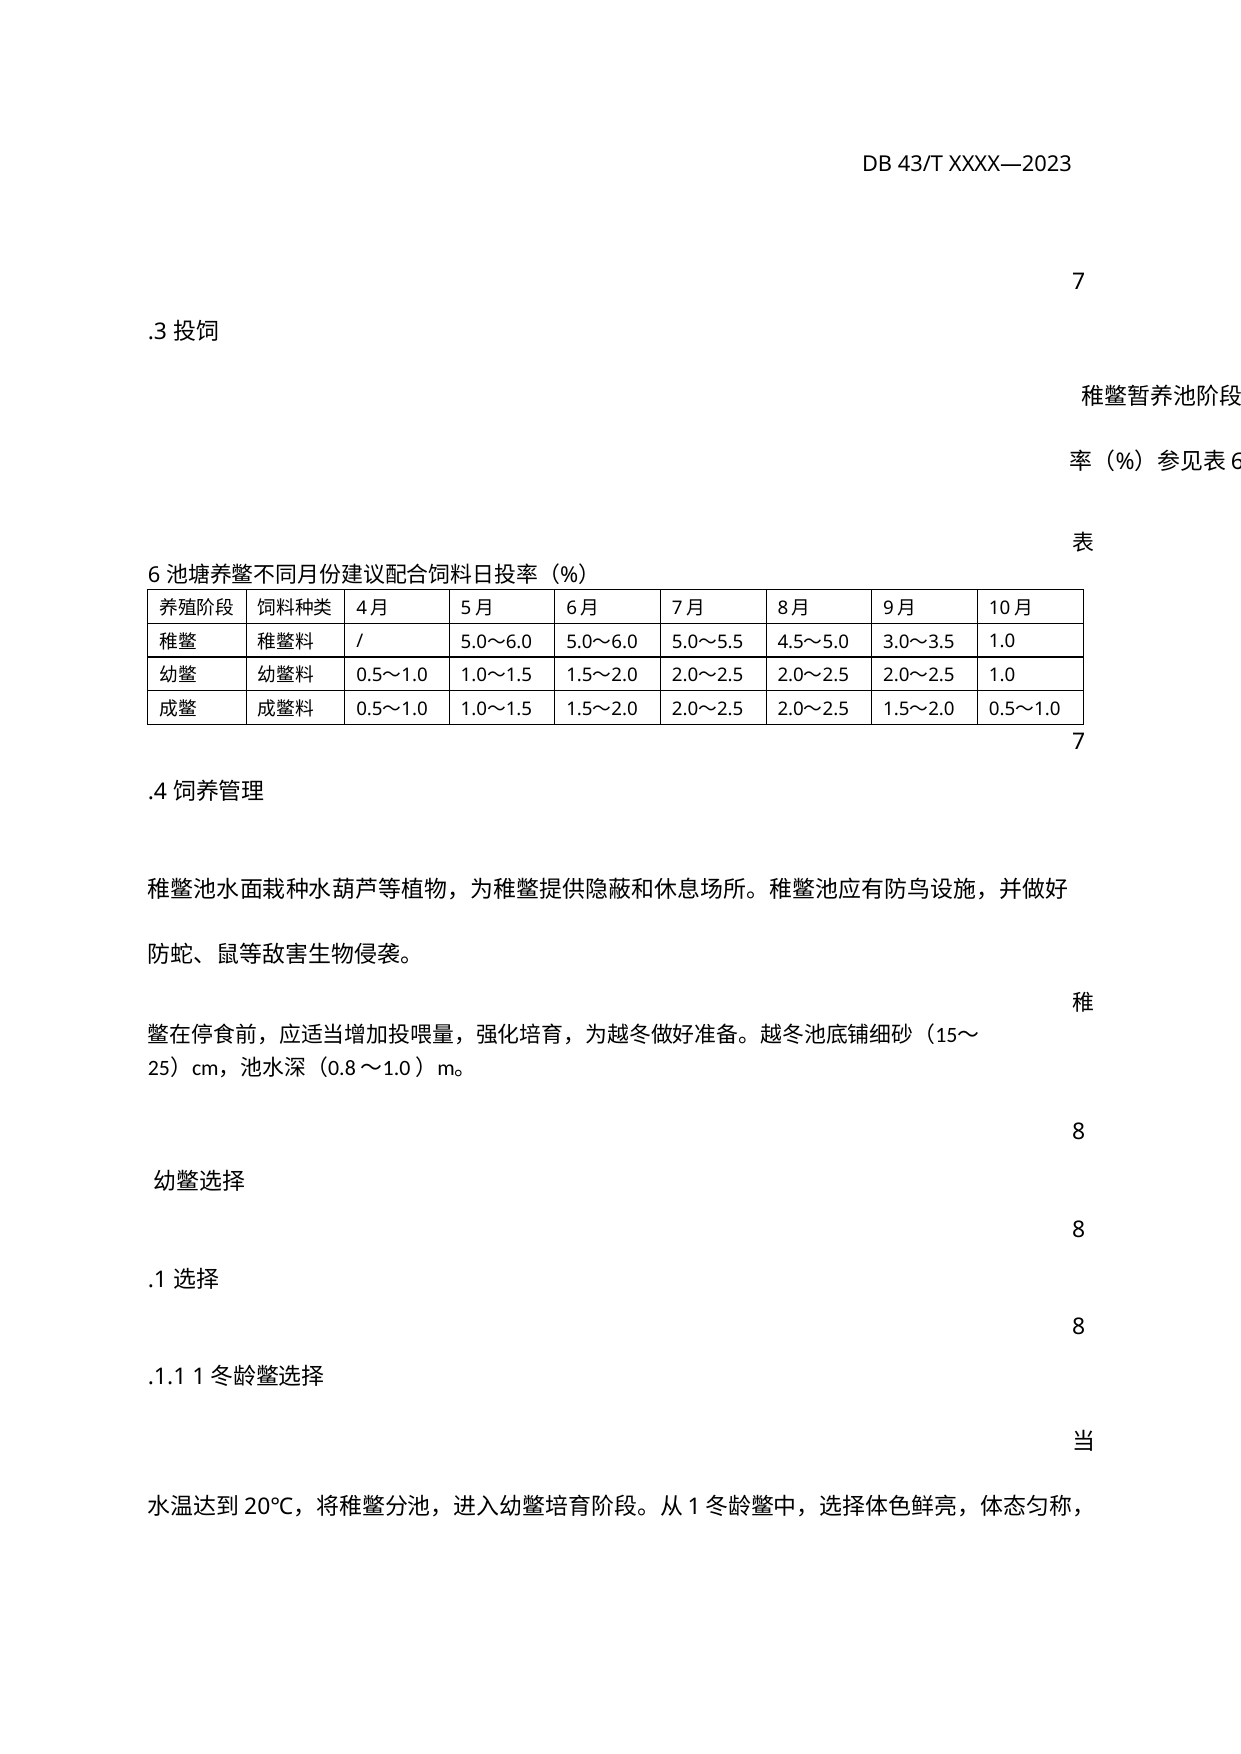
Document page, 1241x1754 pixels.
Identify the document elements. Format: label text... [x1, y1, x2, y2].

table_header 7月 [661, 590, 766, 623]
table_cell 稚鳖料 [247, 624, 344, 656]
table_cell 1.0～1.5 [450, 691, 554, 723]
text 稚鳖池水面栽种水葫芦等植物，为稚鳖提供隐蔽和休息场所。稚鳖池应有防鸟设施，并做好防蛇、鼠等敌害生物侵袭。 [148, 822, 1072, 984]
text 8 幼鳖选择 [148, 1114, 1072, 1212]
table_header 9月 [872, 590, 977, 623]
table_cell 1.5～2.0 [872, 691, 977, 723]
table_cell 1.0～1.5 [450, 658, 554, 690]
table_cell 0.5～1.0 [345, 658, 449, 690]
table_cell 1.0 [978, 658, 1083, 690]
text 7.3 投饲 [148, 264, 1072, 362]
table_header 养殖阶段 [148, 590, 246, 623]
text 表6 池塘养鳖不同月份建议配合饲料日投率（%） [148, 524, 1072, 589]
text 8.1.1 1冬龄鳖选择 [148, 1309, 1072, 1407]
table_cell 5.0～6.0 [450, 624, 554, 656]
table_cell 2.0～2.5 [661, 691, 766, 723]
table_cell 1.5～2.0 [555, 658, 660, 690]
table_cell 1.0 [978, 624, 1083, 656]
table_cell 0.5～1.0 [345, 691, 449, 723]
table_cell 成鳖料 [247, 691, 344, 723]
table_header 饲料种类 [247, 590, 344, 623]
table_cell 2.0～2.5 [872, 658, 977, 690]
table_cell 幼鳖料 [247, 658, 344, 690]
table_cell 2.0～2.5 [661, 658, 766, 690]
table_cell 成鳖 [148, 691, 246, 723]
table_cell 1.5～2.0 [555, 691, 660, 723]
table_cell 幼鳖 [148, 658, 246, 690]
text 稚鳖在停食前，应适当增加投喂量，强化培育，为越冬做好准备。越冬池底铺细砂（15～25）cm，池水深（0.8 ～1.0 ）m。 [148, 984, 1072, 1082]
table_cell 2.0～2.5 [767, 691, 871, 723]
table_cell 稚鳖 [148, 624, 246, 656]
table_cell 5.0～5.5 [661, 624, 766, 656]
table_header 10月 [978, 590, 1083, 623]
table_header 8月 [767, 590, 871, 623]
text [148, 1407, 1072, 1537]
table_cell 2.0～2.5 [767, 658, 871, 690]
table_cell / [345, 624, 449, 656]
text 稚鳖暂养池阶段，可投喂稚鳖膨化饲料。暂养15天后，改投稚鳖粉状配合饲料，搭配新鲜鱼肉，投放在食台，一天投喂2次，投喂量以0.5 h 吃完为宜。配合饲料应符合 SC/T 1047 和 GB 13078的规定。稚鳖不同月份建议配合饲料日投率（%）参见表6。 [1069, 362, 1240, 492]
table_cell 4.5～5.0 [767, 624, 871, 656]
table_cell 3.0～3.5 [872, 624, 977, 656]
text 8.1 选择 [148, 1212, 1072, 1309]
table_header 6月 [555, 590, 660, 623]
text 7.4 饲养管理 [148, 725, 1072, 822]
table_header 4月 [345, 590, 449, 623]
table_cell 0.5～1.0 [978, 691, 1083, 723]
table_cell 5.0～6.0 [555, 624, 660, 656]
table_header 5月 [450, 590, 554, 623]
